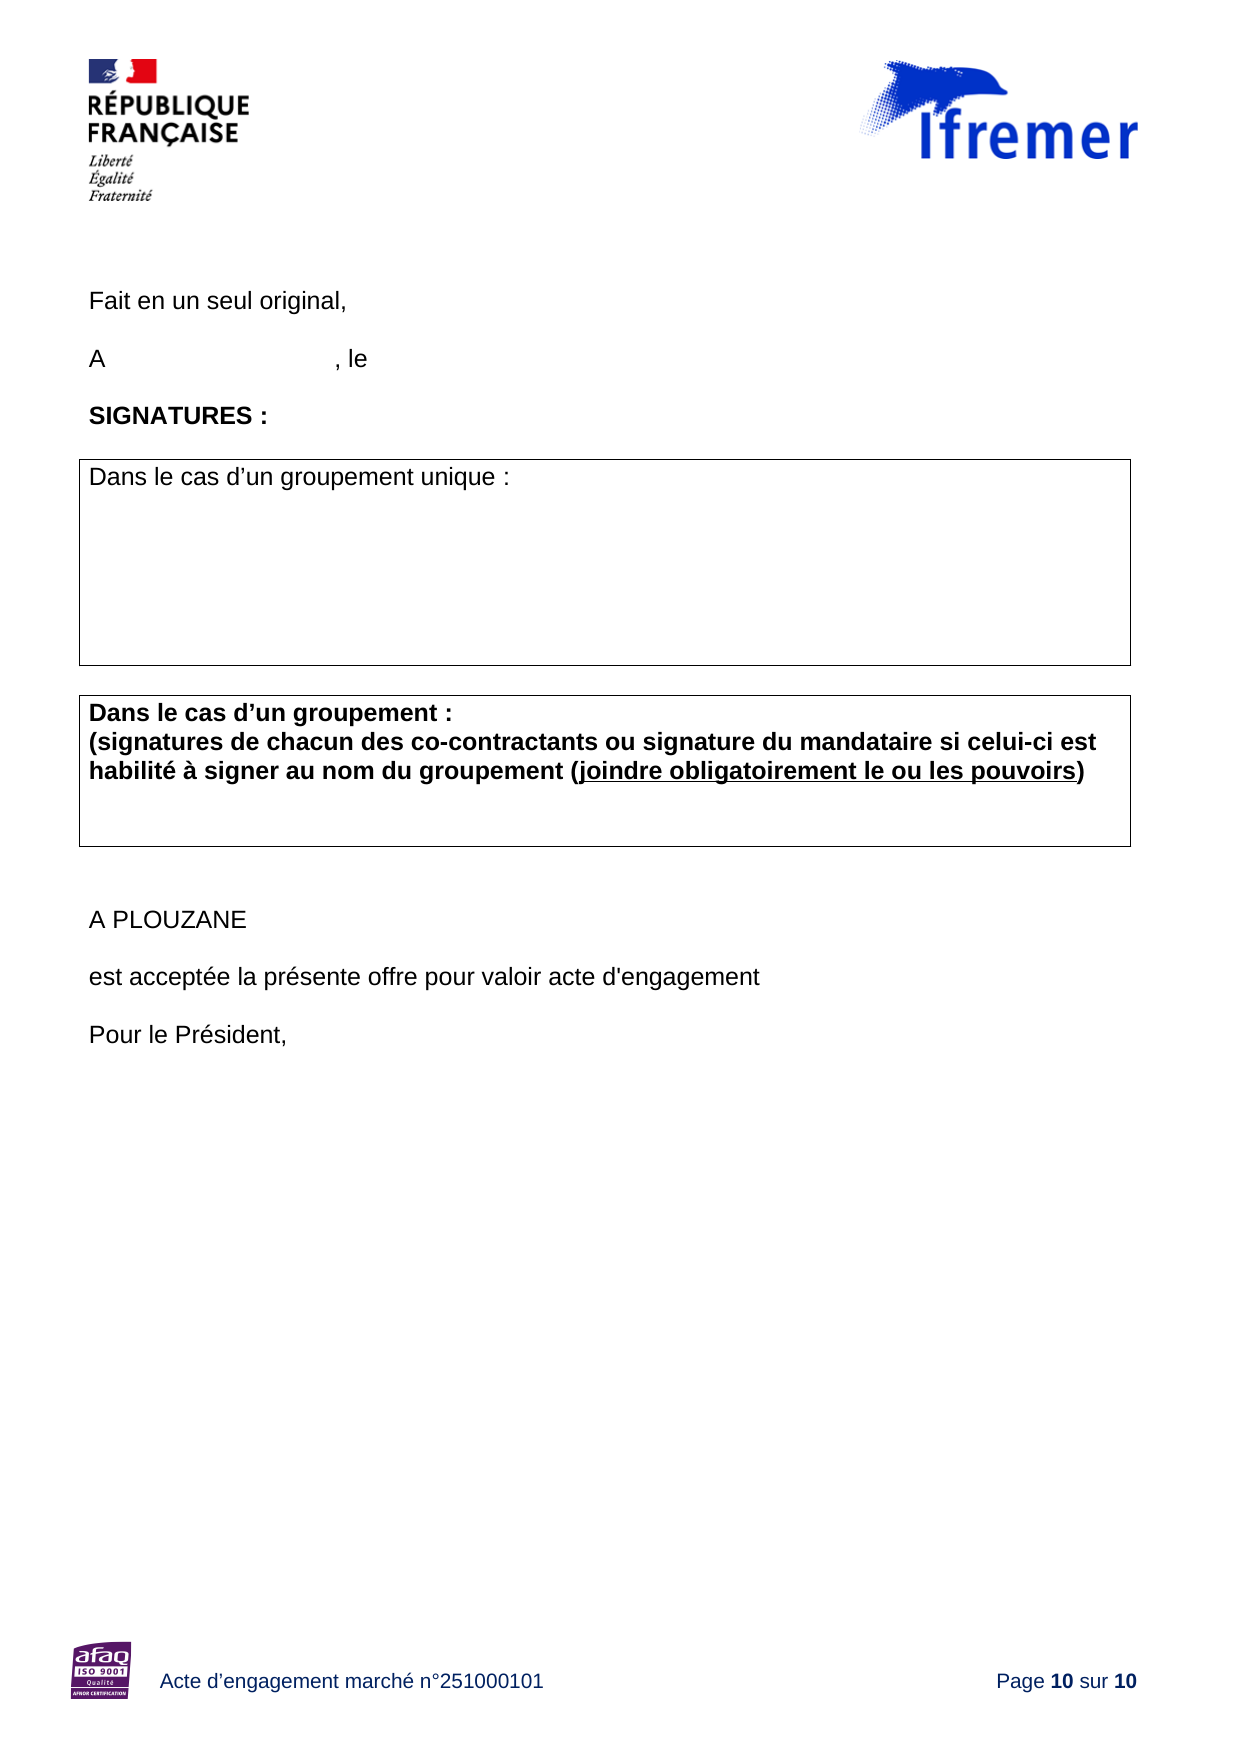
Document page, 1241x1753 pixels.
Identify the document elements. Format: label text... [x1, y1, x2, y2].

picture [88, 59, 249, 201]
text (signatures de chacun des co-contractants ou signature du mandataire si celui-ci est habilité à signer au nom du groupement (joindre obligatoirement le ou les pouvoirs) [89, 727, 1122, 784]
text A PLOUZANE [89, 905, 1122, 933]
picture [859, 60, 1138, 159]
text Fait en un seul original, [89, 286, 1122, 315]
text SIGNATURES : [89, 401, 1122, 430]
text Dans le cas d’un groupement : [80, 696, 1130, 727]
text est acceptée la présente offre pour valoir acte d'engagement [89, 962, 1122, 991]
text Pour le Président, [89, 1020, 1122, 1048]
text A , le [89, 344, 1122, 373]
picture [70, 1641, 132, 1699]
text Dans le cas d’un groupement unique : [80, 460, 1130, 491]
